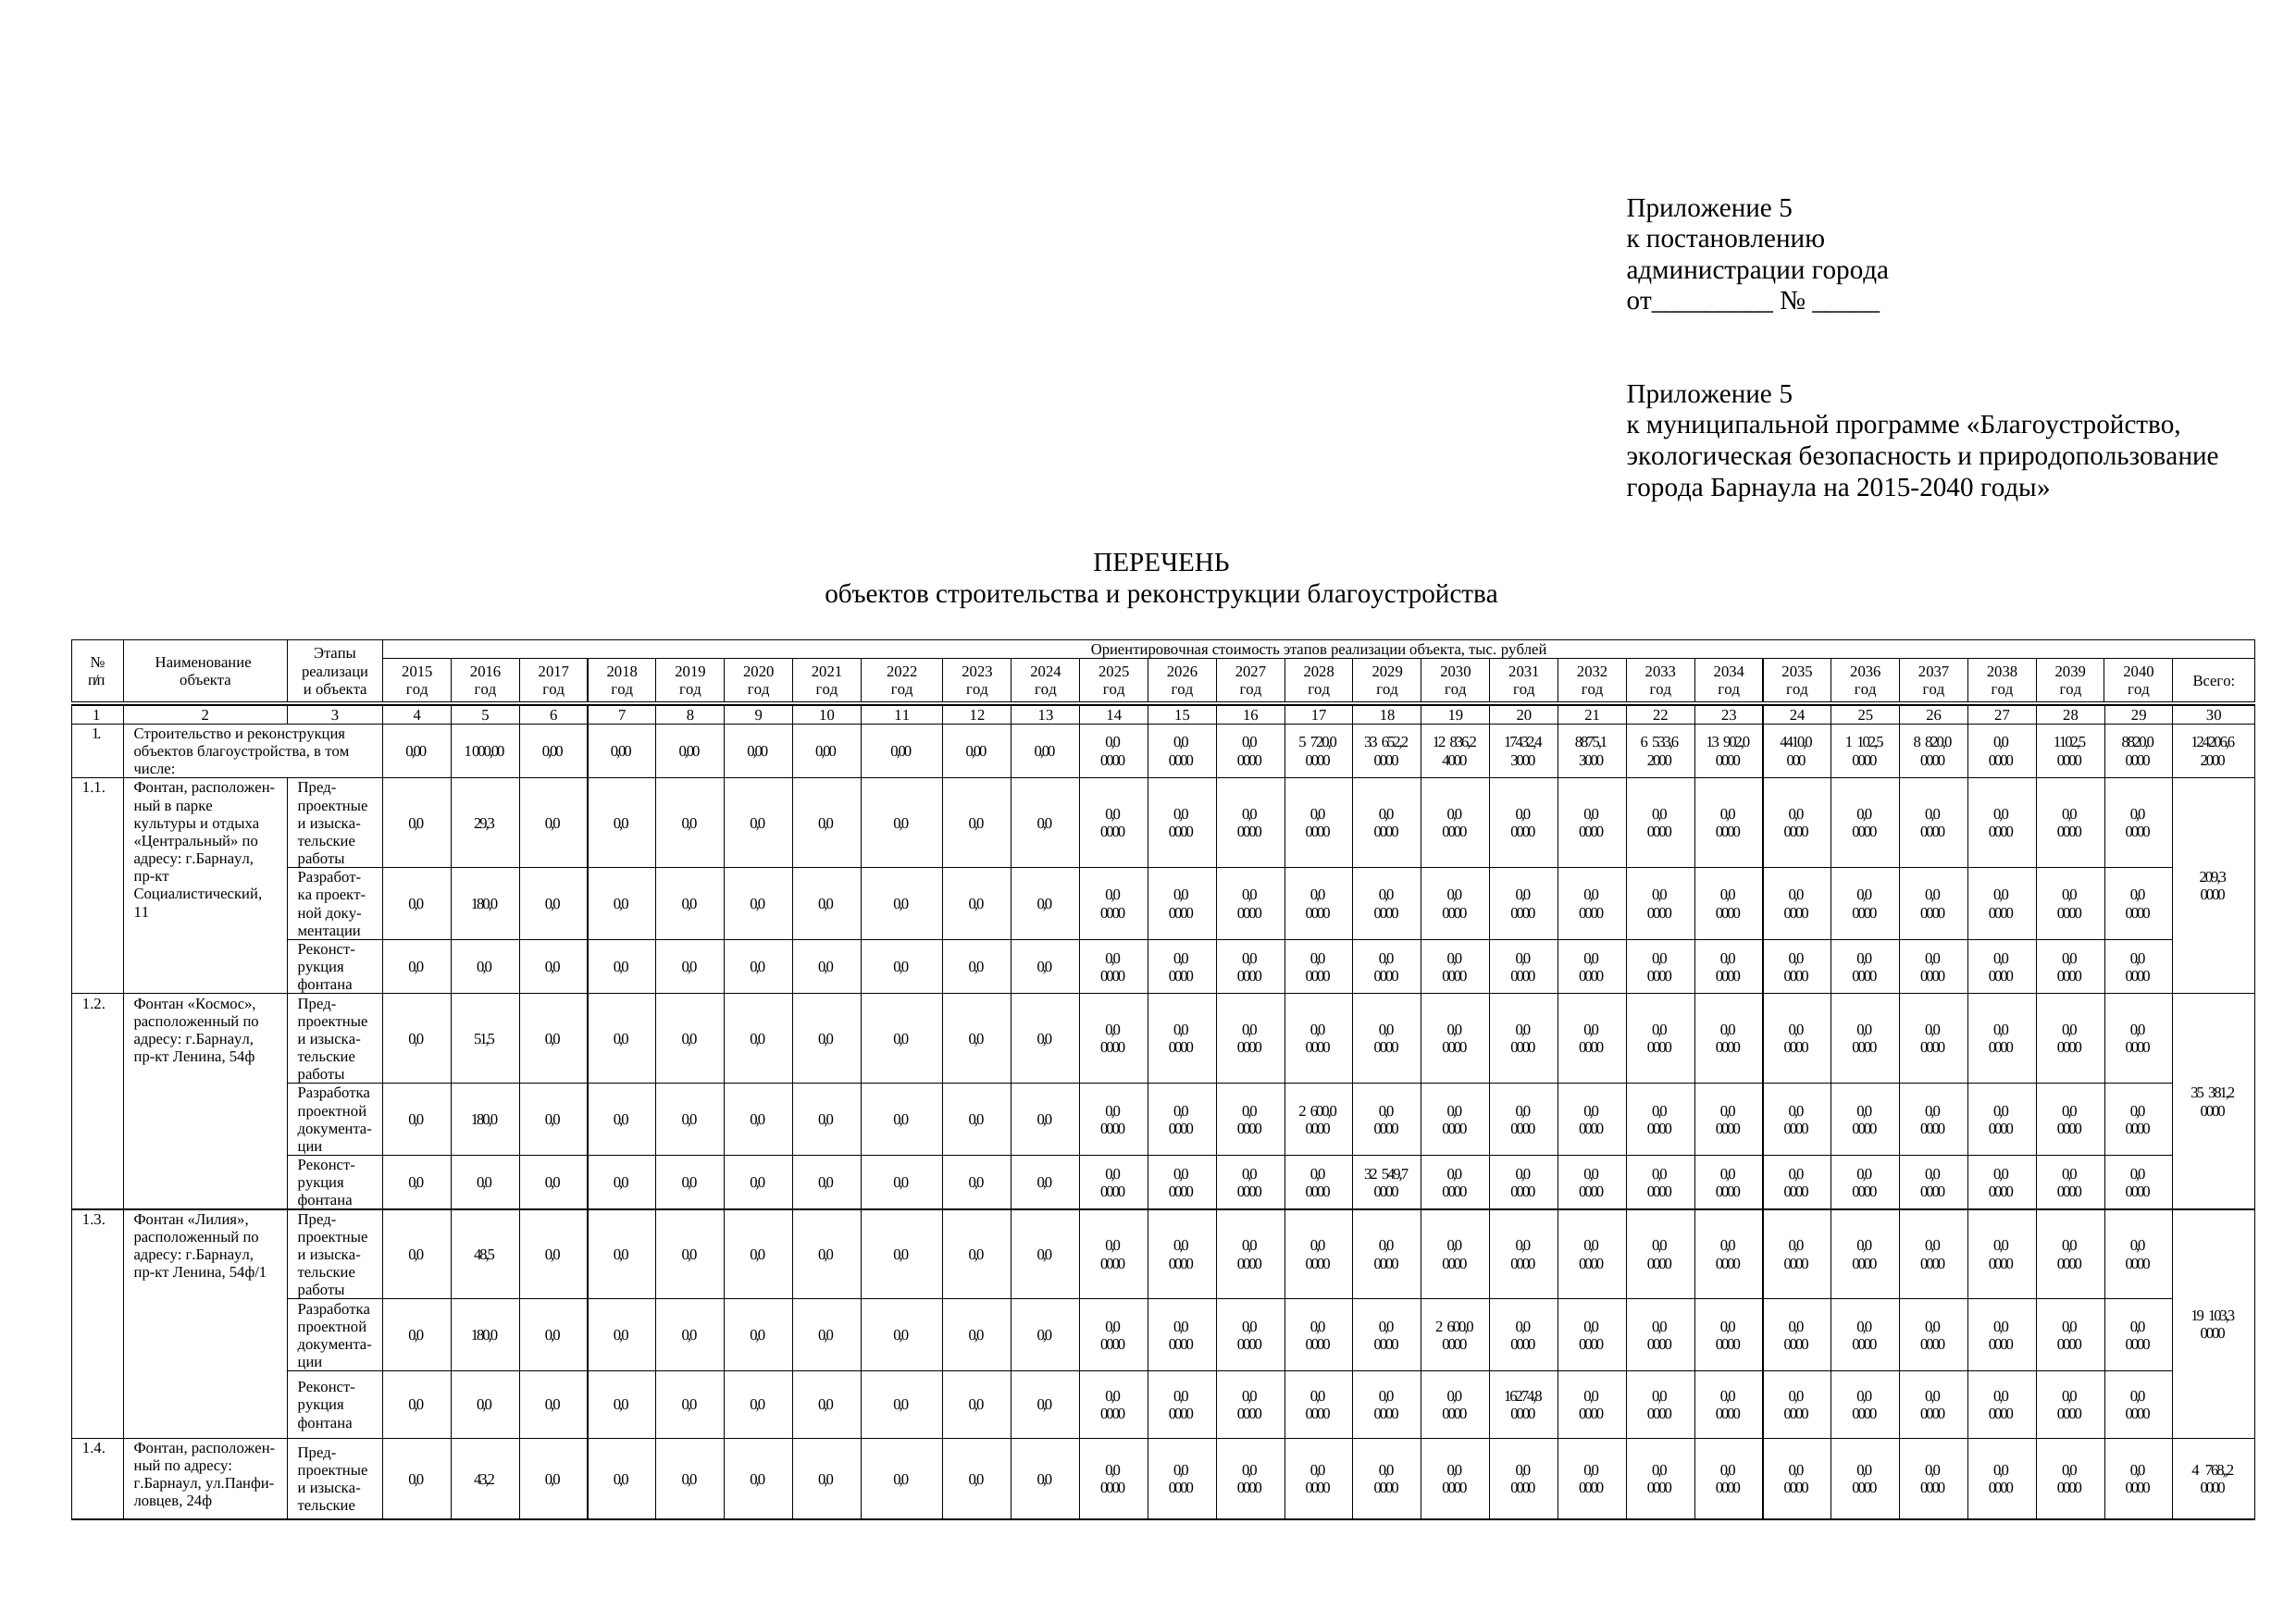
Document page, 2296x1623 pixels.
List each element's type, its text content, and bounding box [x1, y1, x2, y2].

table_header 29 [2105, 706, 2172, 724]
table_cell 0,0 0000 [1285, 1299, 1352, 1370]
table_cell 0,00 [656, 725, 724, 777]
table_cell 0,0 0000 [1558, 1299, 1626, 1370]
table_cell 0,0 [520, 778, 587, 867]
table_cell 0,0 0000 [1148, 1210, 1216, 1298]
table_cell 0,0 0000 [1900, 1156, 1967, 1208]
table_header 16 [1217, 706, 1285, 724]
table_cell 2034 год [1695, 659, 1762, 701]
table_cell 2030 год [1421, 659, 1489, 701]
table_cell 0,0 0000 [2105, 940, 2172, 993]
table_header 20 [1490, 706, 1558, 724]
table_cell 4 768,,2 0000 [2173, 1439, 2254, 1518]
table_cell 32 549,7 0000 [1353, 1156, 1421, 1208]
table_cell 0,0 [383, 940, 451, 993]
table_cell 0,0 0000 [1080, 940, 1148, 993]
table_cell 0,0 0000 [1695, 1084, 1762, 1155]
table_cell 0,0 [589, 778, 655, 867]
table_cell 0,0 [1011, 1439, 1079, 1518]
table_cell 0,0 0000 [1558, 778, 1626, 867]
table_cell Реконст-рукция фонтана [288, 940, 382, 993]
table_cell 0,0 [452, 1156, 519, 1208]
table_cell 0,0 [862, 868, 942, 939]
table_cell Разработка проектной документа-ции [288, 1299, 382, 1370]
table_cell 0,0 [383, 1299, 451, 1370]
table_cell 0,0 [793, 1084, 861, 1155]
table_cell 2021 год [793, 659, 861, 701]
table_cell 0,0 [383, 1371, 451, 1438]
text к муниципальной программе «Благоустройство, экологическая безопасность и природопользование города Барнаула на 2015-2040 годы» [1626, 409, 2240, 502]
table_header 18 [1353, 706, 1421, 724]
text объектов строительства и реконструкции благоустройства [82, 577, 2240, 608]
table_cell 0,0 [520, 868, 587, 939]
table_cell 2031 год [1490, 659, 1558, 701]
table_cell 0,0 [383, 868, 451, 939]
table_cell 0,0 0000 [1490, 1439, 1558, 1518]
table_cell 2020 год [725, 659, 792, 701]
table_cell 0,0 0000 [1285, 868, 1352, 939]
table_cell 0,0 [943, 868, 1011, 939]
table_cell 0,0 [589, 1084, 655, 1155]
table_cell 0,0 [1011, 1210, 1079, 1298]
table_cell 0,0 [943, 940, 1011, 993]
table_header 1 [72, 706, 123, 724]
table_header 24 [1764, 706, 1831, 724]
table_cell 0,0 0000 [1353, 778, 1421, 867]
table_cell 1 102,5 0000 [1831, 725, 1899, 777]
table_cell 17432,4 3000 [1490, 725, 1558, 777]
table_cell 0,0 0000 [1695, 1299, 1762, 1370]
table_cell 0,0 [862, 1156, 942, 1208]
table_cell 0,0 [1011, 1156, 1079, 1208]
table_cell 0,0 [520, 940, 587, 993]
table_cell 0,0 [862, 1371, 942, 1438]
table_cell 0,0 [725, 778, 792, 867]
text Приложение 5 [1626, 192, 2240, 222]
table_cell 0,0 0000 [2105, 1210, 2172, 1298]
table_cell 124206,6 2000 [2173, 725, 2254, 777]
table_cell 0,0 0000 [1558, 1210, 1626, 1298]
table_cell 0,0 0000 [2105, 1371, 2172, 1438]
table_header 11 [862, 706, 942, 724]
table_cell Фонтан, расположен-ный в парке культуры и отдыха «Центральный» по адресу: г.Барнаул, пр-кт Социалистический, 11 [124, 778, 287, 993]
table_cell 0,0 [589, 868, 655, 939]
table_cell 0,0 0000 [1217, 725, 1285, 777]
table_cell 0,0 0000 [1285, 994, 1352, 1083]
table_cell 0,0 0000 [2037, 868, 2104, 939]
table_cell 0,0 [589, 1371, 655, 1438]
table_cell 180,0 [452, 1299, 519, 1370]
table_cell 0,0 0000 [1968, 1084, 2036, 1155]
table_cell 0,0 0000 [1627, 940, 1694, 993]
table_cell Разработ-ка проект-ной доку-ментации [288, 868, 382, 939]
table_cell Реконст-рукция фонтана [288, 1156, 382, 1208]
table_cell 0,0 0000 [1353, 940, 1421, 993]
table_cell 0,0 [793, 1299, 861, 1370]
table_cell 0,0 0000 [2037, 1439, 2104, 1518]
table_cell 0,0 0000 [1968, 940, 2036, 993]
table_cell 0,0 0000 [1764, 1084, 1831, 1155]
table_cell 0,0 [520, 1439, 587, 1518]
table_cell Фонтан «Лилия», расположенный по адресу: г.Барнаул, пр-кт Ленина, 54ф/1 [124, 1210, 287, 1438]
table_cell 0,0 0000 [1695, 1439, 1762, 1518]
table_cell 180,0 [452, 1084, 519, 1155]
table_cell 0,00 [589, 725, 655, 777]
table_cell 2015 год [383, 659, 451, 701]
table_cell 0,0 0000 [1968, 1210, 2036, 1298]
table_cell 0,0 0000 [1831, 994, 1899, 1083]
table_cell 0,0 0000 [1831, 1156, 1899, 1208]
table_cell 0,0 [589, 940, 655, 993]
table_header 30 [2173, 706, 2254, 724]
table_cell 0,0 0000 [2037, 1156, 2104, 1208]
table_cell 0,0 0000 [1968, 1371, 2036, 1438]
table_cell 0,0 0000 [1764, 1439, 1831, 1518]
table_cell 2037 год [1900, 659, 1967, 701]
table_cell 0,0 [1011, 1371, 1079, 1438]
table_cell 0,0 0000 [1217, 1084, 1285, 1155]
table_cell 0,0 0000 [1217, 1371, 1285, 1438]
table_cell 0,0 0000 [1558, 940, 1626, 993]
table_cell 0,0 0000 [1627, 868, 1694, 939]
table_cell 0,0 0000 [1421, 1439, 1489, 1518]
table_cell 0,0 [656, 1210, 724, 1298]
table_header № п/п [72, 640, 123, 701]
table_cell 33 652,2 0000 [1353, 725, 1421, 777]
table_cell 0,0 0000 [1421, 1156, 1489, 1208]
table_cell 0,0 [656, 868, 724, 939]
table_cell 0,0 0000 [1900, 1439, 1967, 1518]
table_cell 0,0 0000 [1148, 778, 1216, 867]
table_cell 0,0 0000 [1080, 1371, 1148, 1438]
table_cell 2032 год [1558, 659, 1626, 701]
table_cell 0,0 0000 [1148, 1371, 1216, 1438]
table_cell 0,0 0000 [1764, 868, 1831, 939]
table_cell 0,0 [656, 778, 724, 867]
table_cell Всего: [2173, 659, 2254, 701]
table_cell 0,0 [452, 1371, 519, 1438]
table_cell 0,0 [943, 1210, 1011, 1298]
table_cell 0,0 0000 [1558, 1371, 1626, 1438]
table_cell 0,0 0000 [1627, 1084, 1694, 1155]
table_cell 0,0 [862, 1439, 942, 1518]
table_cell 16274,8 0000 [1490, 1371, 1558, 1438]
table_cell 0,0 0000 [1421, 1084, 1489, 1155]
table_cell 0,0 0000 [1695, 868, 1762, 939]
table_cell 0,0 [520, 1156, 587, 1208]
table_cell 2026 год [1148, 659, 1216, 701]
table_cell 12 836,2 4000 [1421, 725, 1489, 777]
table_cell 0,0 0000 [1968, 778, 2036, 867]
table_cell 0,0 [520, 1371, 587, 1438]
table_cell 0,0 0000 [2037, 1299, 2104, 1370]
table_cell 0,00 [1011, 725, 1079, 777]
table_cell 0,0 0000 [1627, 1299, 1694, 1370]
table_cell 1.1. [72, 778, 123, 993]
table_cell 6 533,6 2000 [1627, 725, 1694, 777]
table_cell 0,0 0000 [1421, 1371, 1489, 1438]
table_cell 2025 год [1080, 659, 1148, 701]
table_cell Реконст-рукция фонтана [288, 1371, 382, 1438]
table_cell 0,0 0000 [1421, 868, 1489, 939]
table_cell 0,0 [383, 1210, 451, 1298]
table_cell 0,0 [943, 1084, 1011, 1155]
table_cell 0,0 0000 [1490, 1210, 1558, 1298]
table_cell 0,0 [656, 1299, 724, 1370]
table_cell 0,00 [383, 725, 451, 777]
table_cell Фонтан «Космос», расположенный по адресу: г.Барнаул, пр-кт Ленина, 54ф [124, 994, 287, 1208]
table_cell 13 902,0 0000 [1695, 725, 1762, 777]
table_cell 0,0 [943, 1371, 1011, 1438]
table_cell 0,0 [1011, 994, 1079, 1083]
table_cell 0,0 [725, 994, 792, 1083]
table_header 2 [124, 706, 287, 724]
table_cell 0,0 [452, 940, 519, 993]
table_cell 0,0 [862, 940, 942, 993]
table_cell 0,0 0000 [1217, 868, 1285, 939]
table_header 22 [1627, 706, 1694, 724]
table_cell 0,0 0000 [2037, 994, 2104, 1083]
table_cell 0,0 [383, 778, 451, 867]
table_header 15 [1148, 706, 1216, 724]
table_cell 209,3 0000 [2173, 778, 2254, 993]
table_cell 0,0 [589, 1439, 655, 1518]
table_cell 0,0 0000 [1285, 1439, 1352, 1518]
table_cell 0,0 [725, 940, 792, 993]
table_cell 0,0 0000 [1421, 778, 1489, 867]
table_cell 0,0 0000 [1831, 1210, 1899, 1298]
table_cell 19 103,3 0000 [2173, 1210, 2254, 1438]
table_cell 0,0 [1011, 1084, 1079, 1155]
table_header 23 [1695, 706, 1762, 724]
table_header 19 [1421, 706, 1489, 724]
table_cell 0,0 [1011, 940, 1079, 993]
table_cell 0,0 0000 [1217, 1210, 1285, 1298]
table_cell 0,0 [793, 778, 861, 867]
table_cell 0,0 0000 [1831, 940, 1899, 993]
table_cell 0,0 0000 [2037, 1084, 2104, 1155]
table_cell 0,0 0000 [1353, 1210, 1421, 1298]
table_cell 0,0 [520, 1210, 587, 1298]
table_cell 0,0 [383, 1439, 451, 1518]
table_cell 0,0 0000 [1831, 1084, 1899, 1155]
table_cell 0,0 0000 [1490, 868, 1558, 939]
table_cell 0,0 0000 [1695, 994, 1762, 1083]
table_cell 0,0 [943, 994, 1011, 1083]
table_cell 0,0 [725, 1084, 792, 1155]
table_cell 0,0 [793, 994, 861, 1083]
table_cell 0,0 0000 [1695, 940, 1762, 993]
table_cell 2040 год [2104, 659, 2172, 701]
table_cell 0,0 0000 [2105, 868, 2172, 939]
table_header 8 [656, 706, 724, 724]
table_cell 0,0 0000 [1831, 778, 1899, 867]
table_cell 0,0 [862, 1210, 942, 1298]
table_cell Пред-проектные и изыска-тельские работы [288, 1439, 382, 1518]
table_cell 0,0 [656, 1156, 724, 1208]
table_cell 0,0 [725, 1210, 792, 1298]
table_cell 0,0 0000 [1490, 1156, 1558, 1208]
table_cell 0,0 0000 [1900, 868, 1967, 939]
table_cell 0,0 [793, 868, 861, 939]
table_cell 0,0 [725, 1439, 792, 1518]
table_header 27 [1968, 706, 2036, 724]
table_cell 0,0 0000 [1148, 725, 1216, 777]
table_cell 2019 год [656, 659, 724, 701]
table_cell 0,0 [520, 994, 587, 1083]
table_cell 2039 год [2037, 659, 2104, 701]
table_cell 51,5 [452, 994, 519, 1083]
table_cell 0,0 0000 [1968, 1156, 2036, 1208]
table_cell 180,0 [452, 868, 519, 939]
table_cell 0,0 0000 [1421, 1210, 1489, 1298]
table_header 14 [1080, 706, 1148, 724]
table_cell 0,0 0000 [1148, 1299, 1216, 1370]
table_cell 0,0 0000 [1968, 1299, 2036, 1370]
table_cell 0,0 0000 [1148, 868, 1216, 939]
table_cell Пред-проектные и изыска-тельские работы [288, 994, 382, 1083]
table_cell 0,0 0000 [1764, 1371, 1831, 1438]
table_cell 0,00 [862, 725, 942, 777]
table_header 26 [1900, 706, 1967, 724]
table_cell 0,0 0000 [1353, 994, 1421, 1083]
table_header 21 [1558, 706, 1626, 724]
table_cell 0,0 0000 [1558, 1439, 1626, 1518]
table_cell 0,0 0000 [1353, 1371, 1421, 1438]
table_cell 0,0 0000 [1080, 1439, 1148, 1518]
table_cell 0,0 0000 [1627, 1210, 1694, 1298]
table_cell 0,0 0000 [1900, 940, 1967, 993]
table_cell 0,0 0000 [1148, 940, 1216, 993]
table_cell 2029 год [1353, 659, 1421, 701]
table_cell 0,0 0000 [1695, 1156, 1762, 1208]
table_cell 0,0 0000 [1764, 1210, 1831, 1298]
table_cell 0,0 [589, 1299, 655, 1370]
table_cell 2028 год [1285, 659, 1352, 701]
table_cell 0,0 [656, 1439, 724, 1518]
table_cell 0,0 0000 [1695, 1371, 1762, 1438]
table_cell 0,0 [1011, 868, 1079, 939]
table_cell 0,0 0000 [1080, 1084, 1148, 1155]
table_cell 0,0 0000 [1148, 1439, 1216, 1518]
table_cell 0,0 [862, 1299, 942, 1370]
table_cell 0,0 0000 [1764, 1156, 1831, 1208]
table_cell 0,0 0000 [1627, 778, 1694, 867]
table_cell 0,0 0000 [1900, 1210, 1967, 1298]
table_cell 2016 год [452, 659, 519, 701]
table_cell 0,0 0000 [1900, 778, 1967, 867]
table_cell 0,0 0000 [1490, 778, 1558, 867]
table_cell 0,0 0000 [1764, 994, 1831, 1083]
table_cell 1.4. [72, 1439, 123, 1518]
table_cell 0,0 [725, 868, 792, 939]
table_cell 0,0 0000 [1217, 1439, 1285, 1518]
table_cell 0,0 0000 [1217, 940, 1285, 993]
table_cell 0,0 0000 [1831, 868, 1899, 939]
table_cell 0,0 0000 [1558, 994, 1626, 1083]
table_cell 0,0 0000 [1627, 1156, 1694, 1208]
table_cell 0,0 0000 [1490, 994, 1558, 1083]
table_cell 0,0 0000 [1627, 994, 1694, 1083]
table_cell 2038 год [1968, 659, 2036, 701]
table_cell 0,0 0000 [1080, 1299, 1148, 1370]
table_cell 2 600,0 0000 [1421, 1299, 1489, 1370]
table_cell 2017 год [520, 659, 587, 701]
table_cell 0,0 0000 [1968, 994, 2036, 1083]
table_cell 0,0 [656, 1084, 724, 1155]
table_cell 0,0 0000 [1080, 1156, 1148, 1208]
table_cell 4410,0 000 [1764, 725, 1831, 777]
table_cell 0,0 0000 [2105, 1299, 2172, 1370]
table_cell 0,0 0000 [1217, 994, 1285, 1083]
text ПЕРЕЧЕНЬ [82, 546, 2240, 577]
table_cell 0,0 [725, 1156, 792, 1208]
table_cell 0,0 [1011, 778, 1079, 867]
table_cell 0,0 0000 [1695, 1210, 1762, 1298]
table_cell 0,0 0000 [1627, 1439, 1694, 1518]
table_cell 0,0 [383, 994, 451, 1083]
text к постановлению [1626, 222, 2240, 254]
table_cell 0,0 0000 [2037, 778, 2104, 867]
table_cell 0,0 0000 [1627, 1371, 1694, 1438]
text Приложение 5 [1626, 378, 2240, 409]
table_cell 0,0 0000 [2037, 1210, 2104, 1298]
table_cell 0,0 0000 [2105, 1084, 2172, 1155]
table_cell 0,0 0000 [1148, 994, 1216, 1083]
table_header 3 [288, 706, 382, 724]
table_header Ориентировочная стоимость этапов реализации объекта, тыс. рублей [383, 640, 2254, 658]
table_cell 2023 год [943, 659, 1011, 701]
table_header 25 [1831, 706, 1899, 724]
table_cell 2018 год [589, 659, 655, 701]
table_cell 1102,5 0000 [2037, 725, 2104, 777]
table_cell 0,0 [793, 940, 861, 993]
table_cell 0,0 [943, 1156, 1011, 1208]
table_cell 0,0 0000 [2037, 1371, 2104, 1438]
table_cell 2027 год [1217, 659, 1285, 701]
table_cell 0,0 0000 [1831, 1439, 1899, 1518]
table_cell 8 820,0 0000 [1900, 725, 1967, 777]
table_cell 0,0 0000 [1831, 1371, 1899, 1438]
table_cell 0,0 0000 [1900, 1299, 1967, 1370]
table_header 17 [1285, 706, 1352, 724]
table_cell 0,00 [725, 725, 792, 777]
table_cell 0,0 0000 [1217, 778, 1285, 867]
table_cell 29,3 [452, 778, 519, 867]
table_cell 0,0 [656, 940, 724, 993]
table_cell 0,0 0000 [1353, 1439, 1421, 1518]
table_cell 2 600,0 0000 [1285, 1084, 1352, 1155]
table_cell 0,0 0000 [1421, 940, 1489, 993]
table_cell 0,0 0000 [1558, 868, 1626, 939]
table_cell 0,0 0000 [2105, 1156, 2172, 1208]
table_cell 0,00 [793, 725, 861, 777]
table_cell 0,0 0000 [1900, 1371, 1967, 1438]
table_cell 0,0 0000 [1080, 868, 1148, 939]
table_cell 0,0 [656, 994, 724, 1083]
table_header 10 [793, 706, 861, 724]
table_cell 1 000,00 [452, 725, 519, 777]
table_cell 0,0 0000 [1148, 1084, 1216, 1155]
table_cell 8820,0 0000 [2105, 725, 2172, 777]
table_header 5 [452, 706, 519, 724]
table_cell 0,0 [383, 1156, 451, 1208]
table_header Наименование объекта [124, 640, 287, 701]
table_cell 0,0 [589, 994, 655, 1083]
table_cell Пред-проектные и изыска-тельские работы [288, 1210, 382, 1298]
table_header Этапы реализации объекта [288, 640, 382, 701]
table_cell 43,2 [452, 1439, 519, 1518]
table_cell 0,0 [862, 1084, 942, 1155]
table_cell 0,0 [862, 778, 942, 867]
table_cell 0,0 0000 [1285, 1210, 1352, 1298]
table_cell 0,0 [725, 1299, 792, 1370]
table_cell 0,0 [793, 1210, 861, 1298]
table_cell 0,0 0000 [1353, 1299, 1421, 1370]
table_cell 0,0 [943, 778, 1011, 867]
table_cell 48,5 [452, 1210, 519, 1298]
table_cell 0,0 0000 [1695, 778, 1762, 867]
table_cell 0,0 [656, 1371, 724, 1438]
table_cell 1. [72, 725, 123, 777]
table_cell 0,0 0000 [1764, 778, 1831, 867]
table_cell 0,0 0000 [1968, 725, 2036, 777]
table_cell 0,0 0000 [1558, 1084, 1626, 1155]
table_cell 0,0 [943, 1439, 1011, 1518]
table_cell 5 720,0 0000 [1285, 725, 1352, 777]
table_cell 0,0 [520, 1084, 587, 1155]
table_header 28 [2037, 706, 2104, 724]
table_cell 2033 год [1627, 659, 1694, 701]
table_cell 0,0 [1011, 1299, 1079, 1370]
table_header 9 [725, 706, 792, 724]
table_cell 0,0 [793, 1156, 861, 1208]
table_cell 0,0 [793, 1439, 861, 1518]
table_cell 0,0 0000 [1285, 940, 1352, 993]
table_cell 0,0 [943, 1299, 1011, 1370]
table_cell 0,0 0000 [2105, 994, 2172, 1083]
table_cell 0,0 0000 [1900, 1084, 1967, 1155]
table_cell 0,00 [520, 725, 587, 777]
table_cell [124, 1439, 287, 1518]
table_cell 0,0 0000 [1080, 1210, 1148, 1298]
table_cell 0,0 [520, 1299, 587, 1370]
table_cell 0,0 [862, 994, 942, 1083]
table_cell 0,0 0000 [1353, 868, 1421, 939]
table_cell 0,0 0000 [1764, 940, 1831, 993]
table_cell 0,0 0000 [1490, 1299, 1558, 1370]
table_cell Пред-проектные и изыска-тельские работы [288, 778, 382, 867]
table_cell 35 381,2 0000 [2173, 994, 2254, 1208]
table_cell 0,0 0000 [1421, 994, 1489, 1083]
table_cell 0,0 0000 [1080, 725, 1148, 777]
table_cell 0,0 [793, 1371, 861, 1438]
table_cell 0,0 0000 [1764, 1299, 1831, 1370]
table_cell Строительство и реконструкция объектов благоустройства, в том числе: [124, 725, 382, 777]
table_cell 0,0 0000 [1490, 940, 1558, 993]
table_cell 2024 год [1011, 659, 1079, 701]
table_cell 0,0 0000 [1353, 1084, 1421, 1155]
table_cell 0,0 0000 [1080, 778, 1148, 867]
table_cell Разработка проектной документа-ции [288, 1084, 382, 1155]
table_cell 0,0 [383, 1084, 451, 1155]
table_cell 0,0 0000 [1080, 994, 1148, 1083]
table_cell 0,0 0000 [1148, 1156, 1216, 1208]
table_cell 1.3. [72, 1210, 123, 1438]
text администрации города [1626, 254, 2240, 284]
table_cell 0,0 0000 [1285, 1371, 1352, 1438]
table_cell 0,0 0000 [2105, 778, 2172, 867]
table_cell 0,0 0000 [2037, 940, 2104, 993]
table_cell 0,0 0000 [1831, 1299, 1899, 1370]
table_cell 0,0 0000 [1217, 1299, 1285, 1370]
table_cell 2035 год [1764, 659, 1831, 701]
table_cell 0,0 0000 [1558, 1156, 1626, 1208]
table_header 4 [383, 706, 451, 724]
table_cell 0,0 0000 [1900, 994, 1967, 1083]
table_cell 1.2. [72, 994, 123, 1208]
table_cell 0,0 0000 [1968, 1439, 2036, 1518]
table_cell 0,0 0000 [1285, 778, 1352, 867]
table_cell 0,00 [943, 725, 1011, 777]
table_cell 0,0 [589, 1210, 655, 1298]
text от_________ № _____ [1626, 284, 2240, 316]
table_cell 0,0 [725, 1371, 792, 1438]
table_cell 0,0 0000 [1968, 868, 2036, 939]
table_header 7 [589, 706, 655, 724]
table_cell 0,0 0000 [1217, 1156, 1285, 1208]
table_cell 0,0 [589, 1156, 655, 1208]
table_cell 0,0 0000 [1490, 1084, 1558, 1155]
table_cell 2022 год [862, 659, 942, 701]
table_cell 8875,1 3000 [1558, 725, 1626, 777]
table_header 13 [1011, 706, 1079, 724]
table_header 6 [520, 706, 587, 724]
table_cell 2036 год [1831, 659, 1899, 701]
table_header 12 [943, 706, 1011, 724]
table_cell 0,0 0000 [2105, 1439, 2172, 1518]
table_cell 0,0 0000 [1285, 1156, 1352, 1208]
